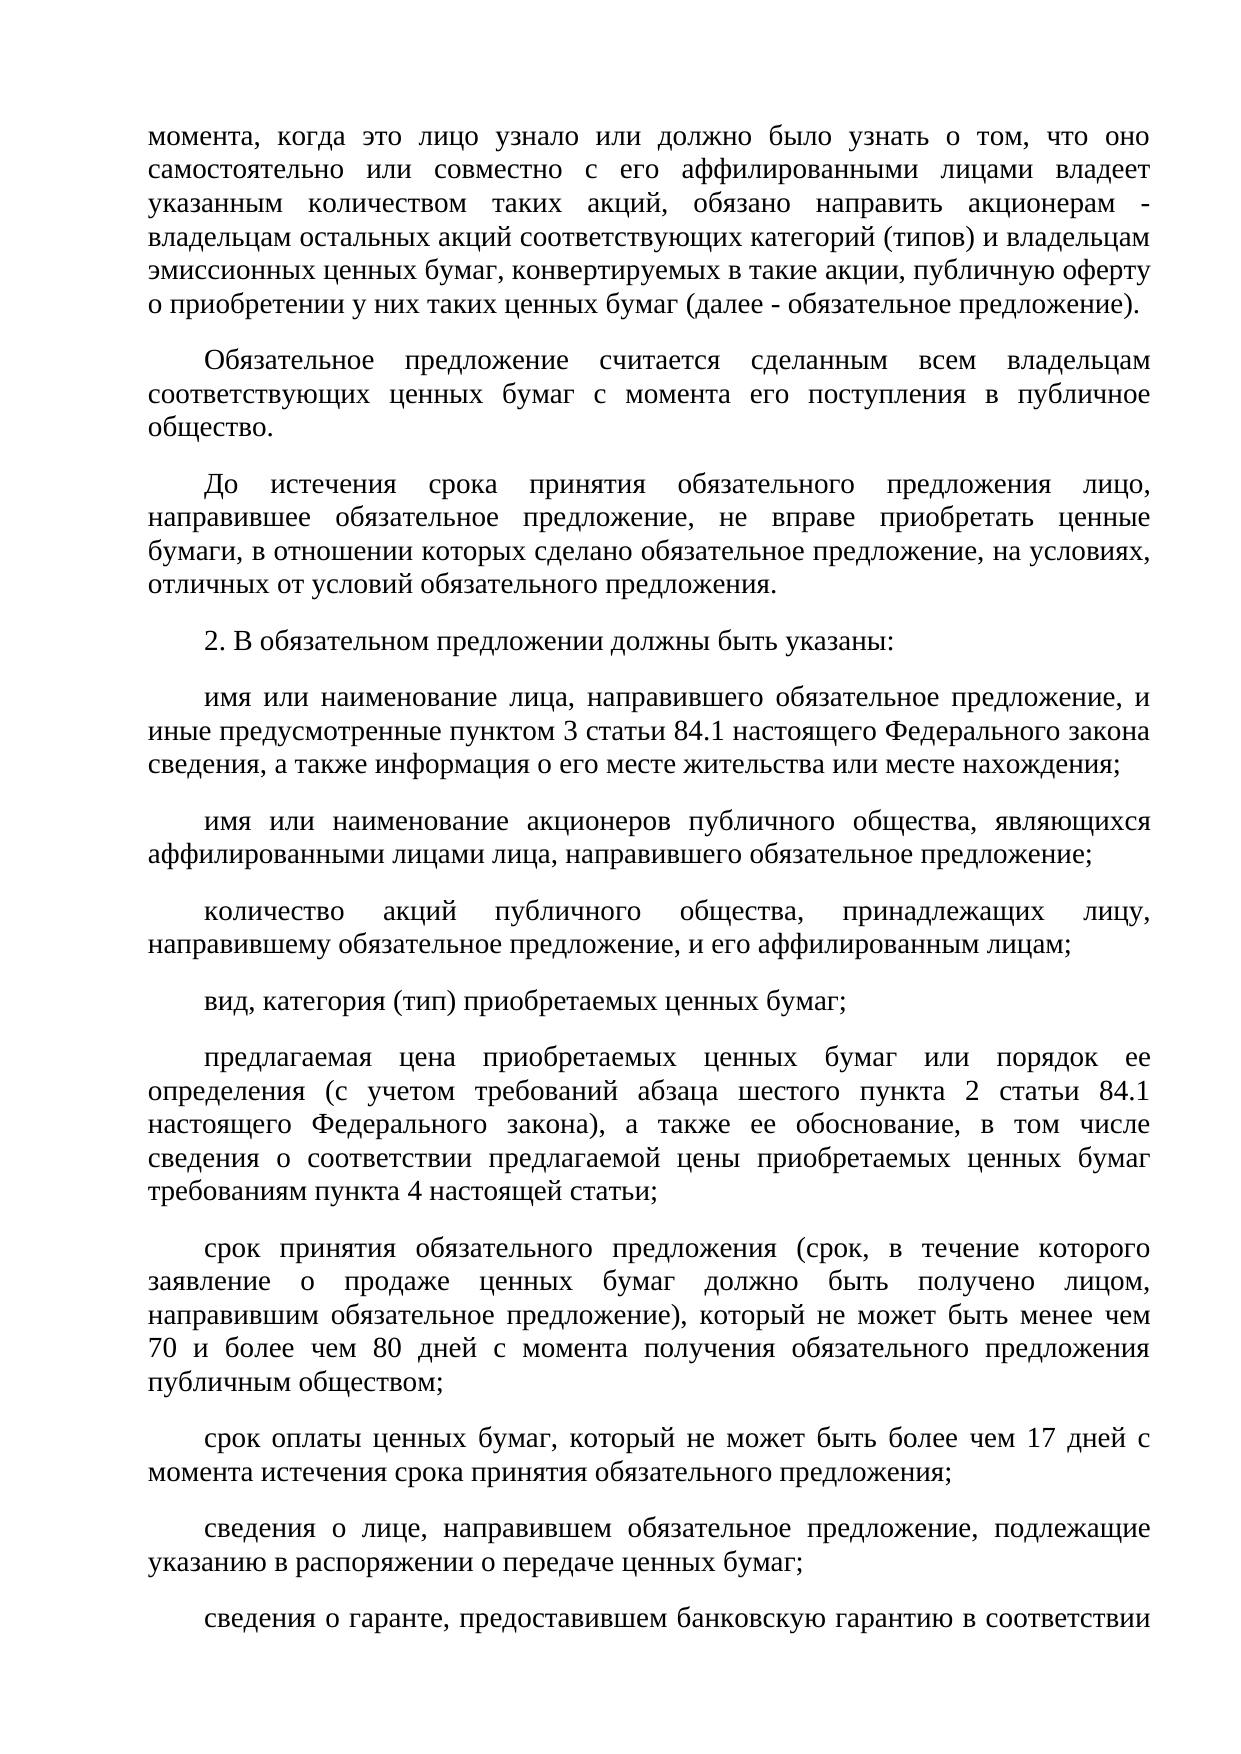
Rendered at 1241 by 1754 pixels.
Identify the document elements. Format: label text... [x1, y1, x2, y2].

text 2. В обязательном предложении должны быть указаны: [148, 623, 1152, 656]
text имя или наименование акционеров публичного общества, являющихся аффилированными лицами лица, направившего обязательное предложение; [148, 803, 1152, 870]
text имя или наименование лица, направившего обязательное предложение, и иные предусмотренные пунктом 3 статьи 84.1 настоящего Федерального закона сведения, а также информация о его месте жительства или месте нахождения; [148, 679, 1152, 780]
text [148, 118, 1152, 319]
text срок оплаты ценных бумаг, который не может быть более чем 17 дней с момента истечения срока принятия обязательного предложения; [148, 1421, 1152, 1488]
text количество акций публичного общества, принадлежащих лицу, направившему обязательное предложение, и его аффилированным лицам; [148, 893, 1152, 960]
text вид, категория (тип) приобретаемых ценных бумаг; [148, 983, 1152, 1016]
text предлагаемая цена приобретаемых ценных бумаг или порядок ее определения (с учетом требований абзаца шестого пункта 2 статьи 84.1 настоящего Федерального закона), а также ее обоснование, в том числе сведения о соответствии предлагаемой цены приобретаемых ценных бумаг требованиям пункта 4 настоящей статьи; [148, 1039, 1152, 1207]
text срок принятия обязательного предложения (срок, в течение которого заявление о продаже ценных бумаг должно быть получено лицом, направившим обязательное предложение), который не может быть менее чем 70 и более чем 80 дней с момента получения обязательного предложения публичным обществом; [148, 1230, 1152, 1398]
text сведения о лице, направившем обязательное предложение, подлежащие указанию в распоряжении о передаче ценных бумаг; [148, 1511, 1152, 1578]
text Обязательное предложение считается сделанным всем владельцам соответствующих ценных бумаг с момента его поступления в публичное общество. [148, 342, 1152, 443]
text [148, 1601, 1152, 1634]
text До истечения срока принятия обязательного предложения лицо, направившее обязательное предложение, не вправе приобретать ценные бумаги, в отношении которых сделано обязательное предложение, на условиях, отличных от условий обязательного предложения. [148, 466, 1152, 600]
